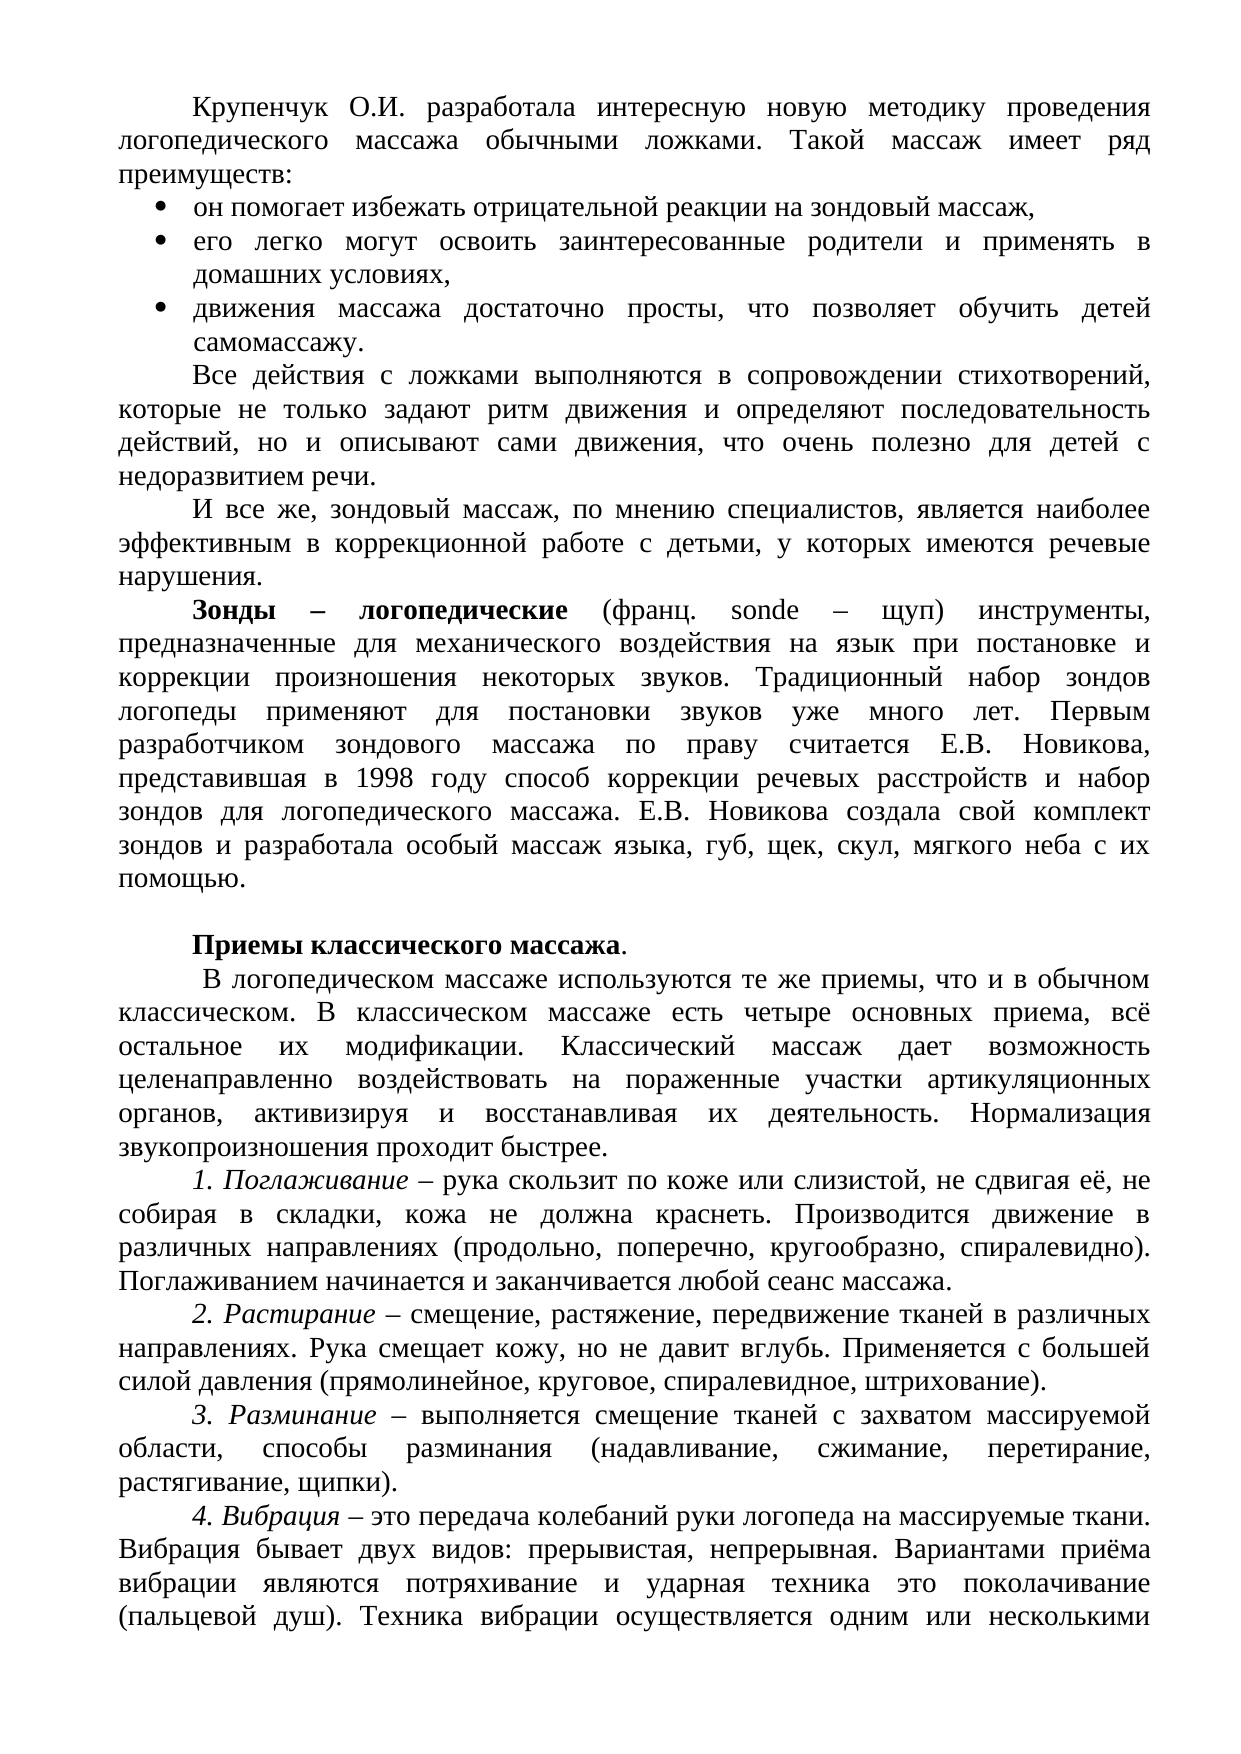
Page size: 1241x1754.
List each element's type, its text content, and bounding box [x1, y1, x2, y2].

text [118, 1498, 1152, 1632]
text 1. Поглаживание – рука скользит по коже или слизистой, не сдвигая её, не собирая в складки, кожа не должна краснеть. Производится движение в различных направлениях (продольно, поперечно, кругообразно, спиралевидно). Поглаживанием начинается и заканчивается любой сеанс массажа. [118, 1162, 1152, 1296]
text Приемы классического массажа. [118, 927, 1152, 961]
text Зонды – логопедические (франц. sonde – щуп) инструменты, предназначенные для механического воздействия на язык при постановке и коррекции произношения некоторых звуков. Традиционный набор зондов логопеды применяют для постановки звуков уже много лет. Первым разработчиком зондового массажа по праву считается Е.В. Новикова, представившая в 1998 году способ коррекции речевых расстройств и набор зондов для логопедического массажа. Е.В. Новикова создала свой комплект зондов и разработала особый массаж языка, губ, щек, скул, мягкого неба с их помощью. [118, 592, 1152, 894]
text 2. Растирание – смещение, растяжение, передвижение тканей в различных направлениях. Рука смещает кожу, но не давит вглубь. Применяется с большей силой давления (прямолинейное, круговое, спиралевидное, штрихование). [118, 1296, 1152, 1397]
text В логопедическом массаже используются те же приемы, что и в обычном классическом. В классическом массаже есть четыре основных приема, всё остальное их модификации. Классический массаж дает возможность целенаправленно воздействовать на пораженные участки артикуляционных органов, активизируя и восстанавливая их деятельность. Нормализация звукопроизношения проходит быстрее. [118, 961, 1152, 1162]
list его легко могут освоить заинтересованные родители и применять в домашних условиях, [156, 223, 1152, 290]
text Все действия с ложками выполняются в сопровождении стихотворений, которые не только задают ритм движения и определяют последовательность действий, но и описывают сами движения, что очень полезно для детей с недоразвитием речи. [118, 357, 1152, 491]
list он помогает избежать отрицательной реакции на зондовый массаж, [156, 189, 1152, 223]
text Крупенчук О.И. разработала интересную новую методику проведения логопедического массажа обычными ложками. Такой массаж имеет ряд преимуществ: [118, 89, 1152, 189]
text 3. Разминание – выполняется смещение тканей с захватом массируемой области, способы разминания (надавливание, сжимание, перетирание, растягивание, щипки). [118, 1397, 1152, 1498]
text И все же, зондовый массаж, по мнению специалистов, является наиболее эффективным в коррекционной работе с детьми, у которых имеются речевые нарушения. [118, 491, 1152, 592]
list движения массажа достаточно просты, что позволяет обучить детей самомассажу. [156, 290, 1152, 357]
